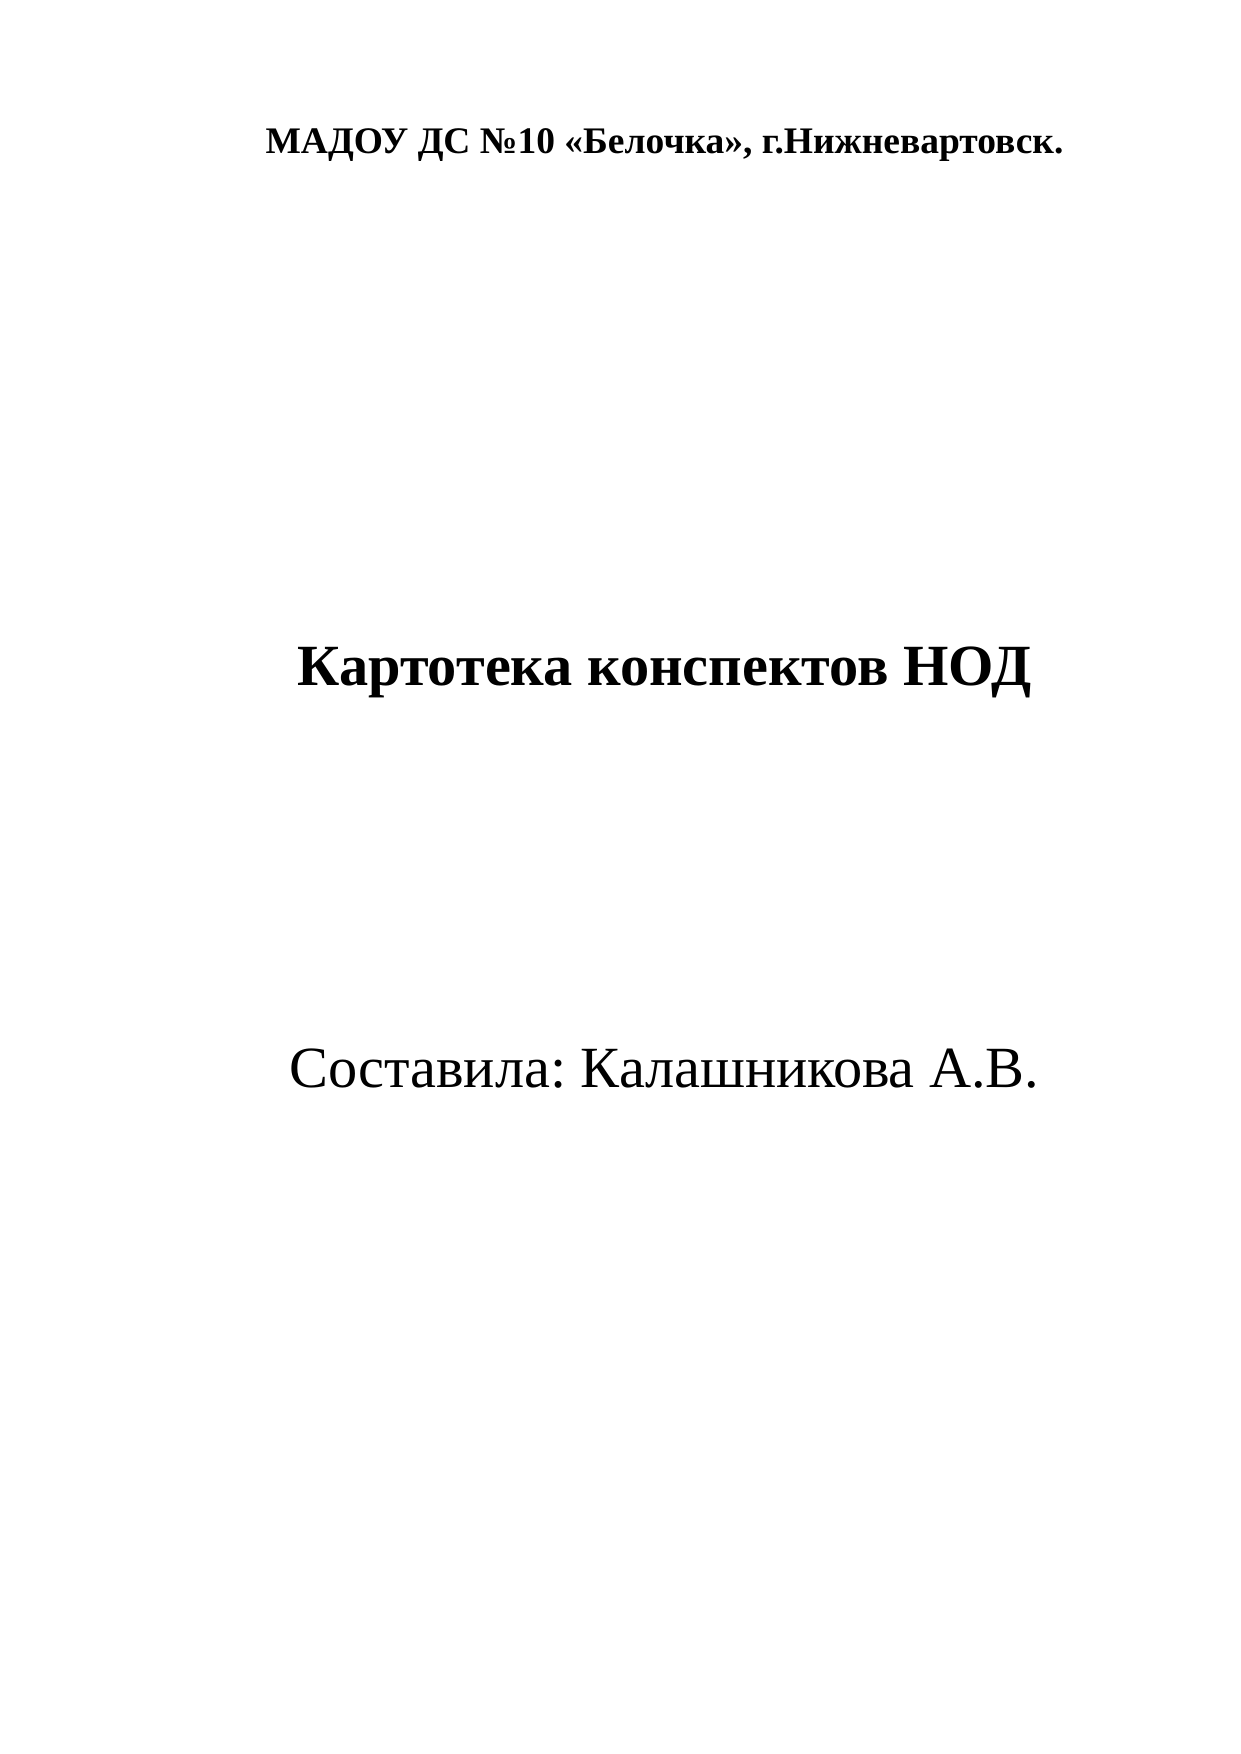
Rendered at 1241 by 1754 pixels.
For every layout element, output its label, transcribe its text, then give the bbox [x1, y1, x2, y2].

text Картотека конспектов НОД [177, 631, 1152, 698]
text МАДОУ ДС №10 «Белочка», г.Нижневартовск. [177, 118, 1152, 161]
text Составила: Калашникова А.В. [177, 1033, 1152, 1100]
